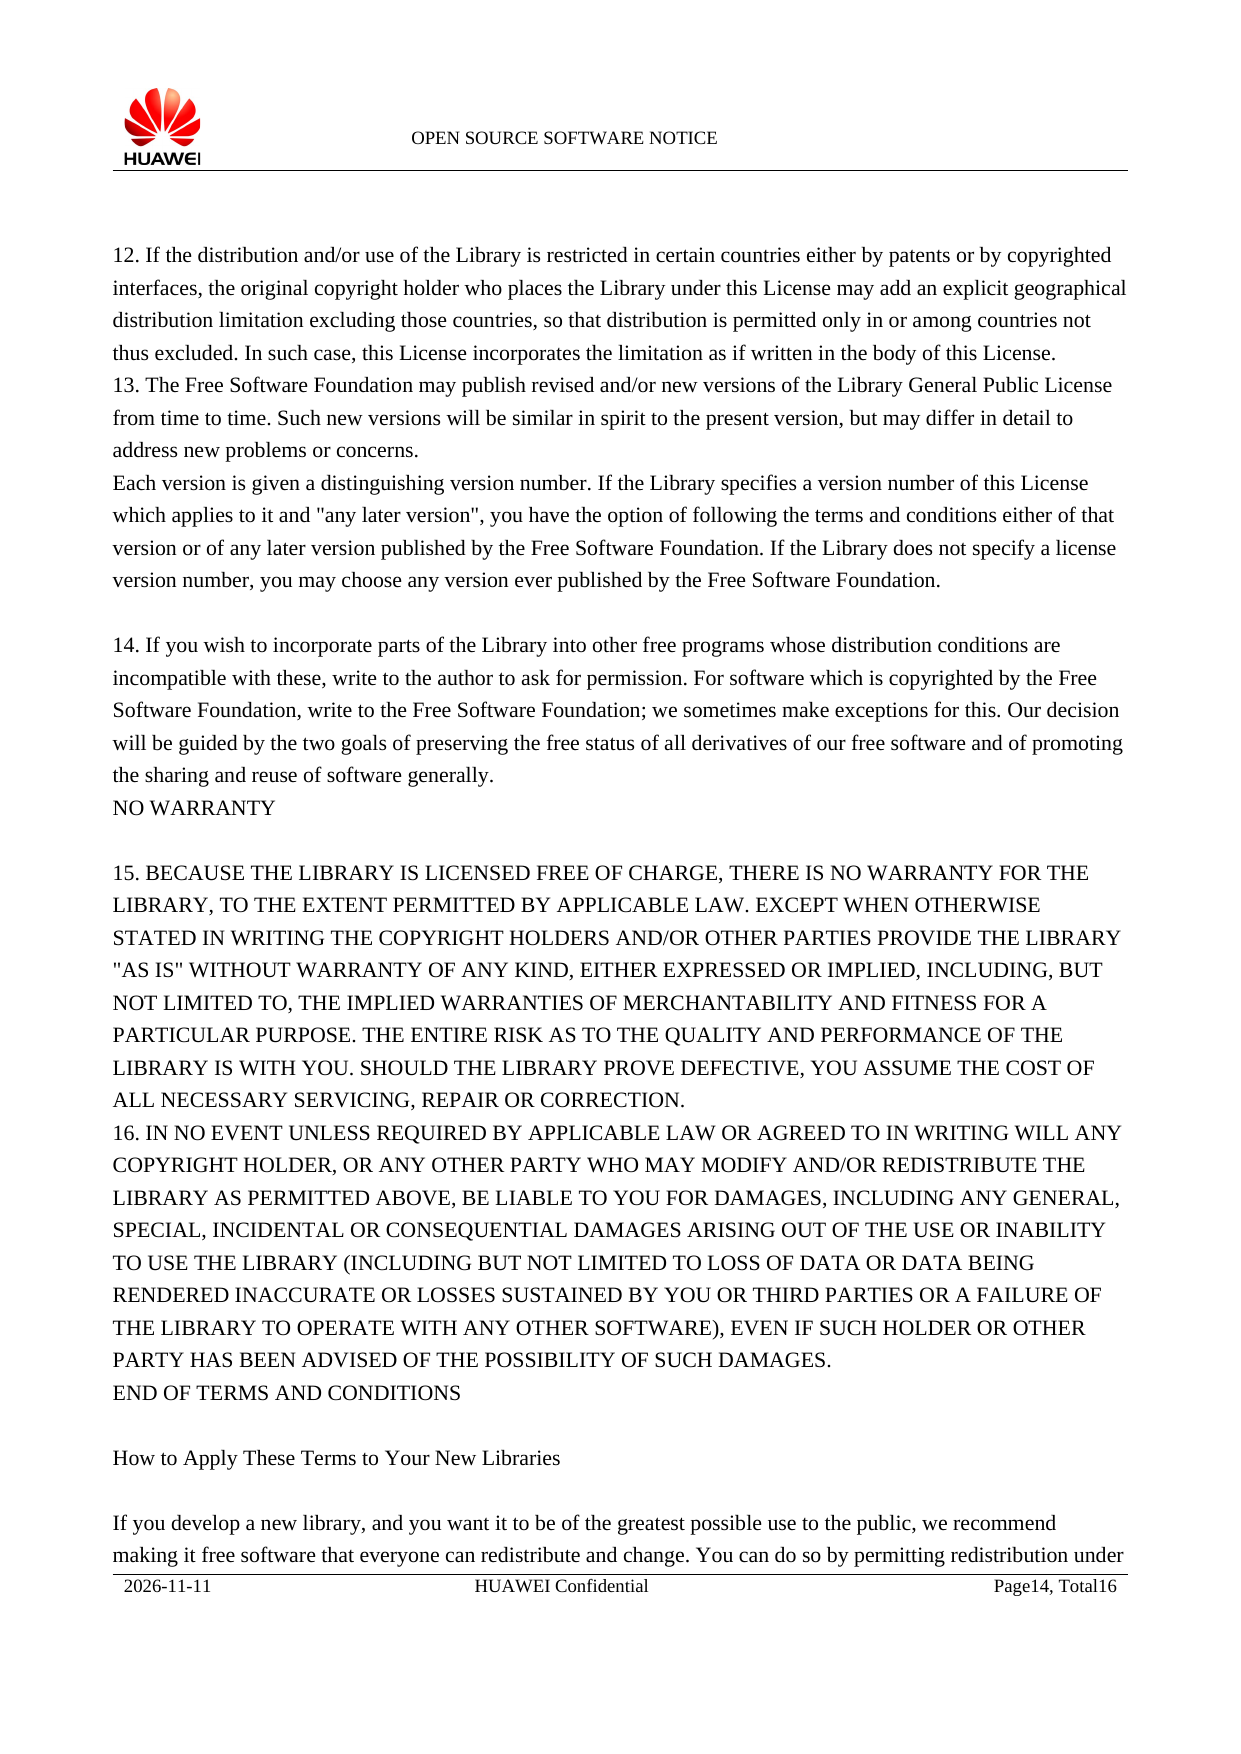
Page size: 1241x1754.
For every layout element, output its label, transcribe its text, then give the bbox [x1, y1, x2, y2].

picture [124, 88, 201, 165]
